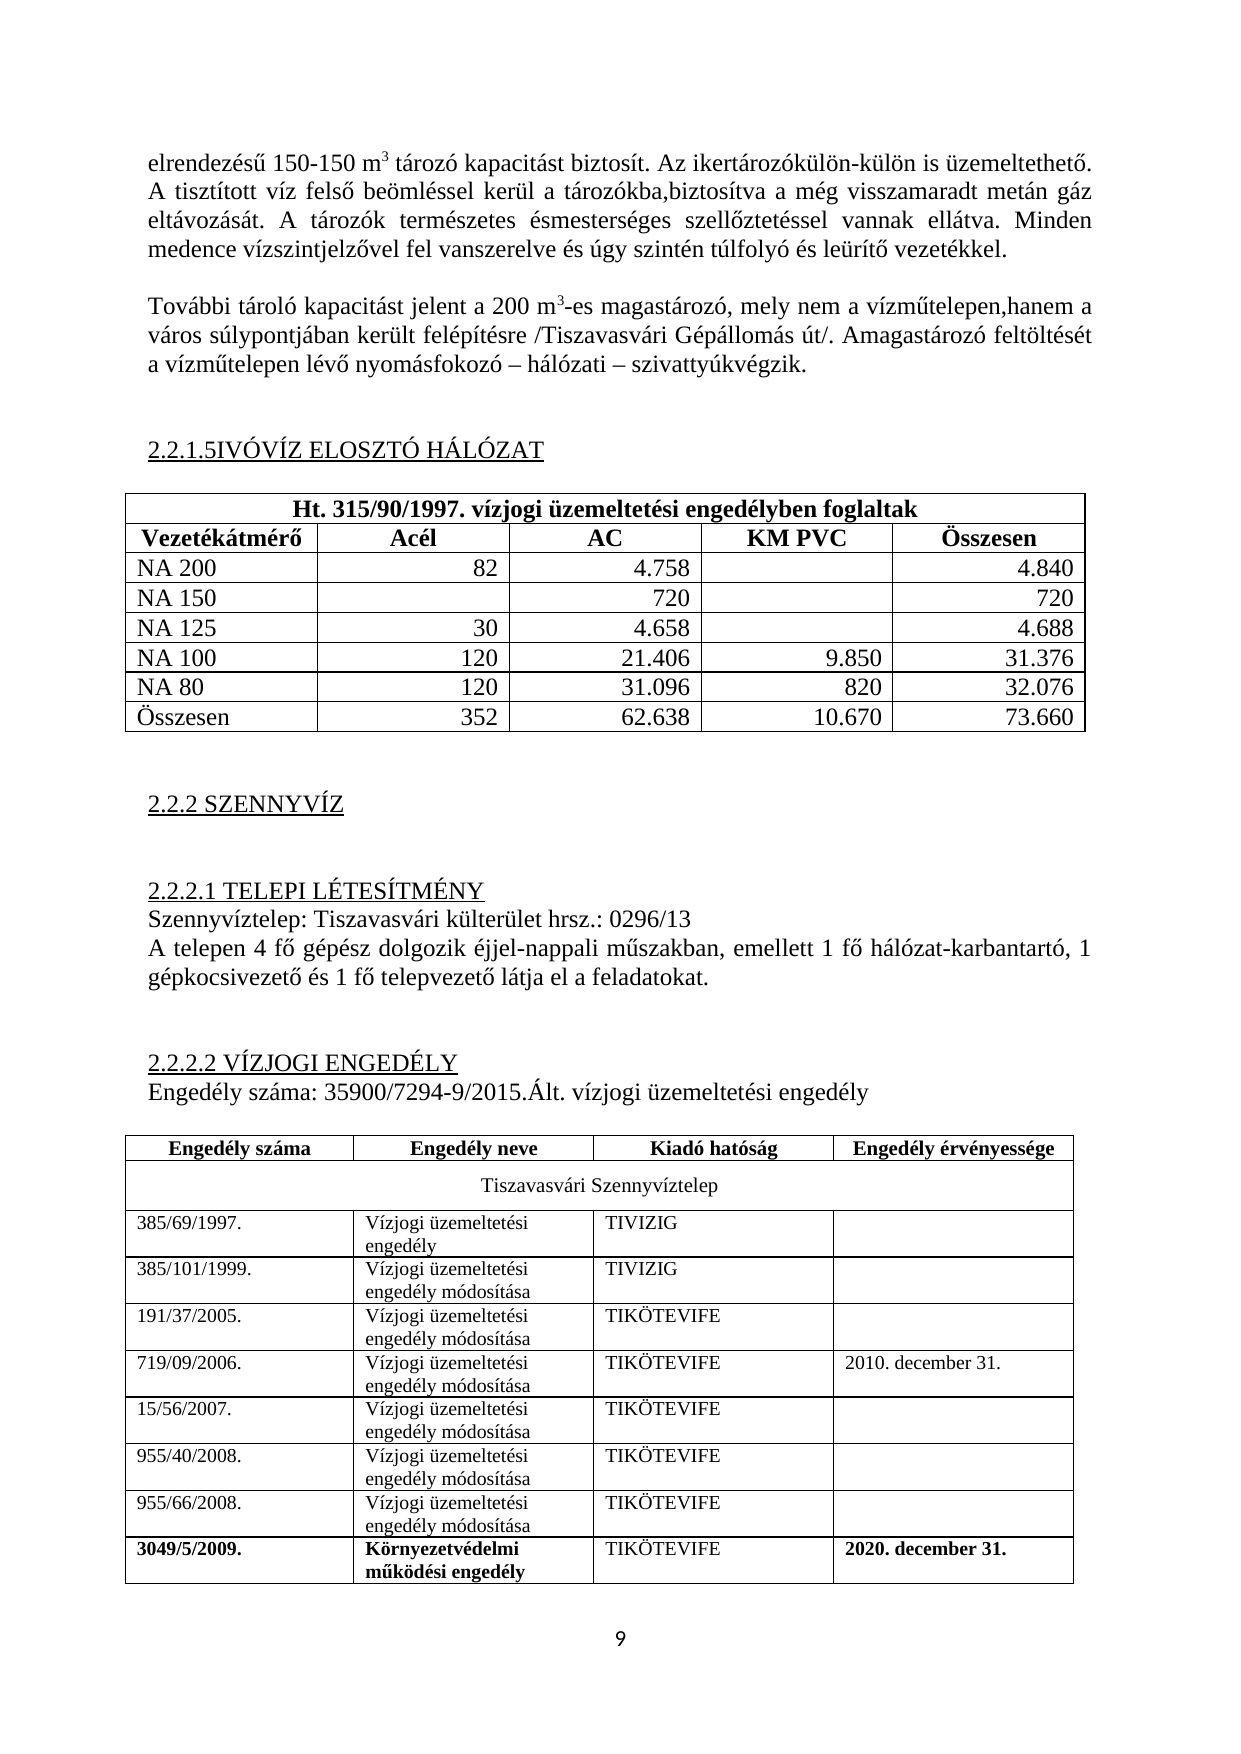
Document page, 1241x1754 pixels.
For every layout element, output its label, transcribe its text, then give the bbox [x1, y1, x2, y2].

text Engedély száma: 35900/7294-9/2015.Ált. vízjogi üzemeltetési engedély [148, 1077, 1093, 1106]
table_cell Vízjogi üzemeltetési engedély módosítása [354, 1398, 593, 1443]
table_cell 720 [510, 583, 701, 612]
table_cell TIVIZIG [594, 1258, 833, 1303]
text 2.2.1.5IVÓVÍZ ELOSZTÓ HÁLÓZAT [148, 435, 1093, 464]
table_cell 31.096 [510, 673, 701, 701]
table_cell 4.840 [893, 553, 1084, 582]
table_cell 82 [318, 553, 509, 582]
table_cell 385/101/1999. [126, 1258, 353, 1303]
table_cell TIKÖTEVIFE [594, 1351, 833, 1396]
table_cell 4.658 [510, 613, 701, 642]
table_cell Tiszavasvári Szennyvíztelep [126, 1161, 1073, 1210]
table_cell 73.660 [893, 702, 1084, 731]
table_cell TIKÖTEVIFE [594, 1538, 833, 1583]
table_header Kiadó hatóság [594, 1136, 833, 1159]
table_cell NA 125 [126, 613, 317, 642]
text 2.2.2 SZENNYVÍZ [148, 789, 1093, 818]
table_cell 10.670 [702, 702, 892, 731]
table_cell 352 [318, 702, 509, 731]
text A telepen 4 fő gépész dolgozik éjjel-nappali műszakban, emellett 1 fő hálózat-karbantartó, 1 gépkocsivezető és 1 fő telepvezető látja el a feladatokat. [148, 933, 1093, 991]
table_cell Vízjogi üzemeltetési engedély módosítása [354, 1304, 593, 1350]
table_cell NA 150 [126, 583, 317, 612]
table_cell [834, 1258, 1073, 1303]
table_cell [834, 1304, 1073, 1350]
table_cell TIKÖTEVIFE [594, 1491, 833, 1536]
table_cell [834, 1398, 1073, 1443]
table_cell 3049/5/2009. [126, 1538, 353, 1583]
table_cell Vízjogi üzemeltetési engedély módosítása [354, 1351, 593, 1396]
table_cell 21.406 [510, 643, 701, 671]
table_cell 955/40/2008. [126, 1444, 353, 1490]
table_cell 4.758 [510, 553, 701, 582]
table_header Engedély száma [126, 1136, 353, 1159]
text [148, 148, 1093, 263]
table_cell 4.688 [893, 613, 1084, 642]
table_cell Környezetvédelmi működési engedély [354, 1538, 593, 1583]
table_header Engedély neve [354, 1136, 593, 1159]
table_cell 32.076 [893, 673, 1084, 701]
table_cell 2020. december 31. [834, 1538, 1073, 1583]
table_cell Összesen [893, 524, 1084, 552]
table_cell [834, 1444, 1073, 1490]
table_cell TIKÖTEVIFE [594, 1444, 833, 1490]
table_cell 719/09/2006. [126, 1351, 353, 1396]
table_cell TIKÖTEVIFE [594, 1398, 833, 1443]
table_cell [702, 613, 892, 642]
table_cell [354, 1444, 593, 1490]
text 2.2.2.2 Vízjogi engedély [148, 1048, 1093, 1077]
table_cell [834, 1491, 1073, 1536]
table_cell NA 200 [126, 553, 317, 582]
table_cell Vízjogi üzemeltetési engedély módosítása [354, 1258, 593, 1303]
table_cell [834, 1211, 1073, 1256]
table_cell AC [510, 524, 701, 552]
table_cell [702, 583, 892, 612]
table_cell NA 80 [126, 673, 317, 701]
table_cell [318, 583, 509, 612]
table_cell 820 [702, 673, 892, 701]
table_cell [354, 1491, 593, 1536]
table_cell Acél [318, 524, 509, 552]
table_cell 720 [893, 583, 1084, 612]
table_cell 120 [318, 643, 509, 671]
table_cell TIVIZIG [594, 1211, 833, 1256]
table_cell TIKÖTEVIFE [594, 1304, 833, 1350]
table_cell KM PVC [702, 524, 892, 552]
table_cell [702, 553, 892, 582]
table_header Ht. 315/90/1997. vízjogi üzemeltetési engedélyben foglaltak [126, 494, 1084, 522]
table_cell 9.850 [702, 643, 892, 671]
table_cell Vízjogi üzemeltetési engedély [354, 1211, 593, 1256]
table_header Engedély érvényessége [834, 1136, 1073, 1159]
text További tároló kapacitást jelent a 200 m3-es magastározó, mely nem a vízműtelepen,hanem a város súlypontjában került felépítésre /Tiszavasvári Gépállomás út/. Amagastározó feltöltését a vízműtelepen lévő nyomásfokozó – hálózati – szivattyúkvégzik. [148, 291, 1093, 378]
table_cell 955/66/2008. [126, 1491, 353, 1536]
table_cell 191/37/2005. [126, 1304, 353, 1350]
table_cell 120 [318, 673, 509, 701]
table_cell 385/69/1997. [126, 1211, 353, 1256]
table_cell 31.376 [893, 643, 1084, 671]
table_cell 30 [318, 613, 509, 642]
table_cell 62.638 [510, 702, 701, 731]
text 2.2.2.1 TELEPI LÉTESÍTMÉNY [148, 876, 1093, 904]
table_cell 2010. december 31. [834, 1351, 1073, 1396]
table_cell NA 100 [126, 643, 317, 671]
table_cell 15/56/2007. [126, 1398, 353, 1443]
text Szennyvíztelep: Tiszavasvári külterület hrsz.: 0296/13 [148, 904, 1093, 933]
table_cell Vezetékátmérő [126, 524, 317, 552]
table_cell Összesen [126, 702, 317, 731]
